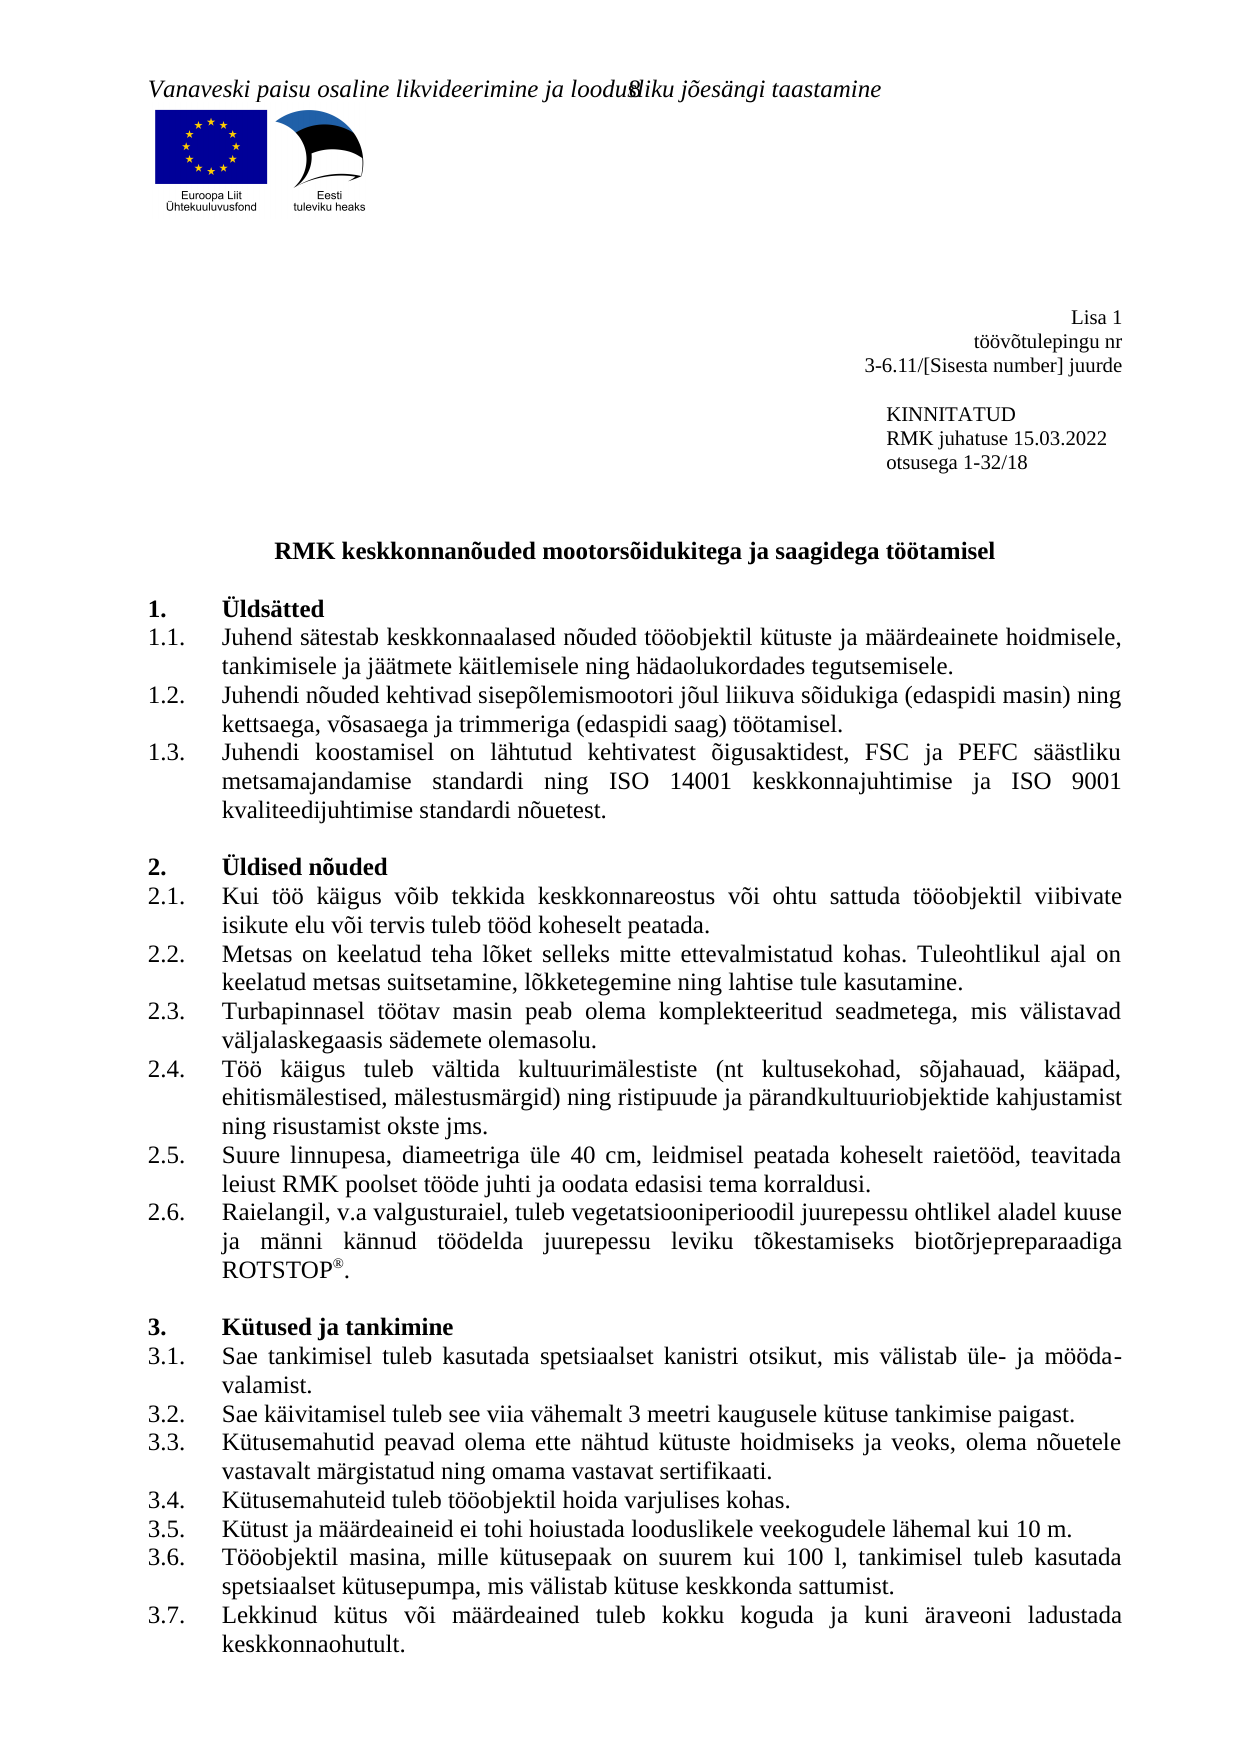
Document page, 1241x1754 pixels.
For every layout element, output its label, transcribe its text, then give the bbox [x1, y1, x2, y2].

list Kütused ja tankimine [148, 1312, 1122, 1341]
subtitle RMK keskkonnanõuded mootorsõidukitega ja saagidega töötamisel [148, 536, 1122, 565]
list Juhend sätestab keskkonnaalased nõuded tööobjektil kütuste ja määrdeainete hoidmisele, tankimisele ja jäätmete käitlemisele ning hädaolukordades tegutsemisele. [148, 622, 1122, 680]
text RMK juhatuse 15.03.2022 [886, 426, 1122, 449]
list Juhendi nõuded kehtivad sisepõlemismootori jõul liikuva sõidukiga (edaspidi masin) ning kettsaega, võsasaega ja trimmeriga (edaspidi saag) töötamisel. [148, 680, 1122, 737]
list Raielangil, v.a valgusturaiel, tuleb vegetatsiooniperioodil juurepessu ohtlikel aladel kuuse ja männi kännud töödelda juurepessu leviku tõkestamiseks biotõrjepreparaadiga ROTSTOP®. [148, 1197, 1122, 1284]
text otsusega 1-32/18 [886, 449, 1122, 474]
text Lisa 1 [148, 305, 1122, 329]
list Töö käigus tuleb vältida kultuurimälestiste (nt kultusekohad, sõjahauad, kääpad, ehitismälestised, mälestusmärgid) ning ristipuude ja pärandkultuuriobjektide kahjustamist ning risustamist okste jms. [148, 1054, 1122, 1140]
list Juhendi koostamisel on lähtutud kehtivatest õigusaktidest, FSC ja PEFC säästliku metsamajandamise standardi ning ISO 14001 keskkonnajuhtimise ja ISO 9001 kvaliteedijuhtimise standardi nõuetest. [148, 737, 1122, 824]
text töövõtulepingu nr [738, 329, 1122, 353]
list Kui töö käigus võib tekkida keskkonnareostus või ohtu sattuda tööobjektil viibivate isikute elu või tervis tuleb tööd koheselt peatada. [148, 881, 1122, 939]
list Kütusemahuteid tuleb tööobjektil hoida varjulises kohas. [148, 1485, 1122, 1514]
list Tööobjektil masina, mille kütusepaak on suurem kui 100 l, tankimisel tuleb kasutada spetsiaalset kütusepumpa, mis välistab kütuse keskkonda sattumist. [148, 1542, 1122, 1600]
list Üldised nõuded [148, 852, 1122, 881]
list Metsas on keelatud teha lõket selleks mitte ettevalmistatud kohas. Tuleohtlikul ajal on keelatud metsas suitsetamine, lõkketegemine ning lahtise tule kasutamine. [148, 939, 1122, 996]
list Kütust ja määrdeaineid ei tohi hoiustada looduslikele veekogudele lähemal kui 10 m. [148, 1514, 1122, 1542]
list Kütusemahutid peavad olema ette nähtud kütuste hoidmiseks ja veoks, olema nõuetele vastavalt märgistatud ning omama vastavat sertifikaati. [148, 1427, 1122, 1485]
list Lekkinud kütus või määrdeained tuleb kokku koguda ja kuni äraveoni ladustada keskkonnaohutult. [148, 1600, 1122, 1657]
text KINNITATUD [886, 401, 1187, 426]
list Turbapinnasel töötav masin peab olema komplekteeritud seadmetega, mis välistavad väljalaskegaasis sädemete olemasolu. [148, 996, 1122, 1054]
list Sae tankimisel tuleb kasutada spetsiaalset kanistri otsikut, mis välistab üle- ja möödavalamist. [148, 1341, 1122, 1399]
list Suure linnupesa, diameetriga üle 40 cm, leidmisel peatada koheselt raietööd, teavitada leiust RMK poolset tööde juhti ja oodata edasisi tema korraldusi. [148, 1140, 1122, 1197]
list Üldsätted [148, 594, 1122, 622]
list Sae käivitamisel tuleb see viia vähemalt 3 meetri kaugusele kütuse tankimise paigast. [148, 1399, 1122, 1427]
picture [147, 102, 371, 219]
text 3-6.11/ juurde [738, 353, 1122, 377]
